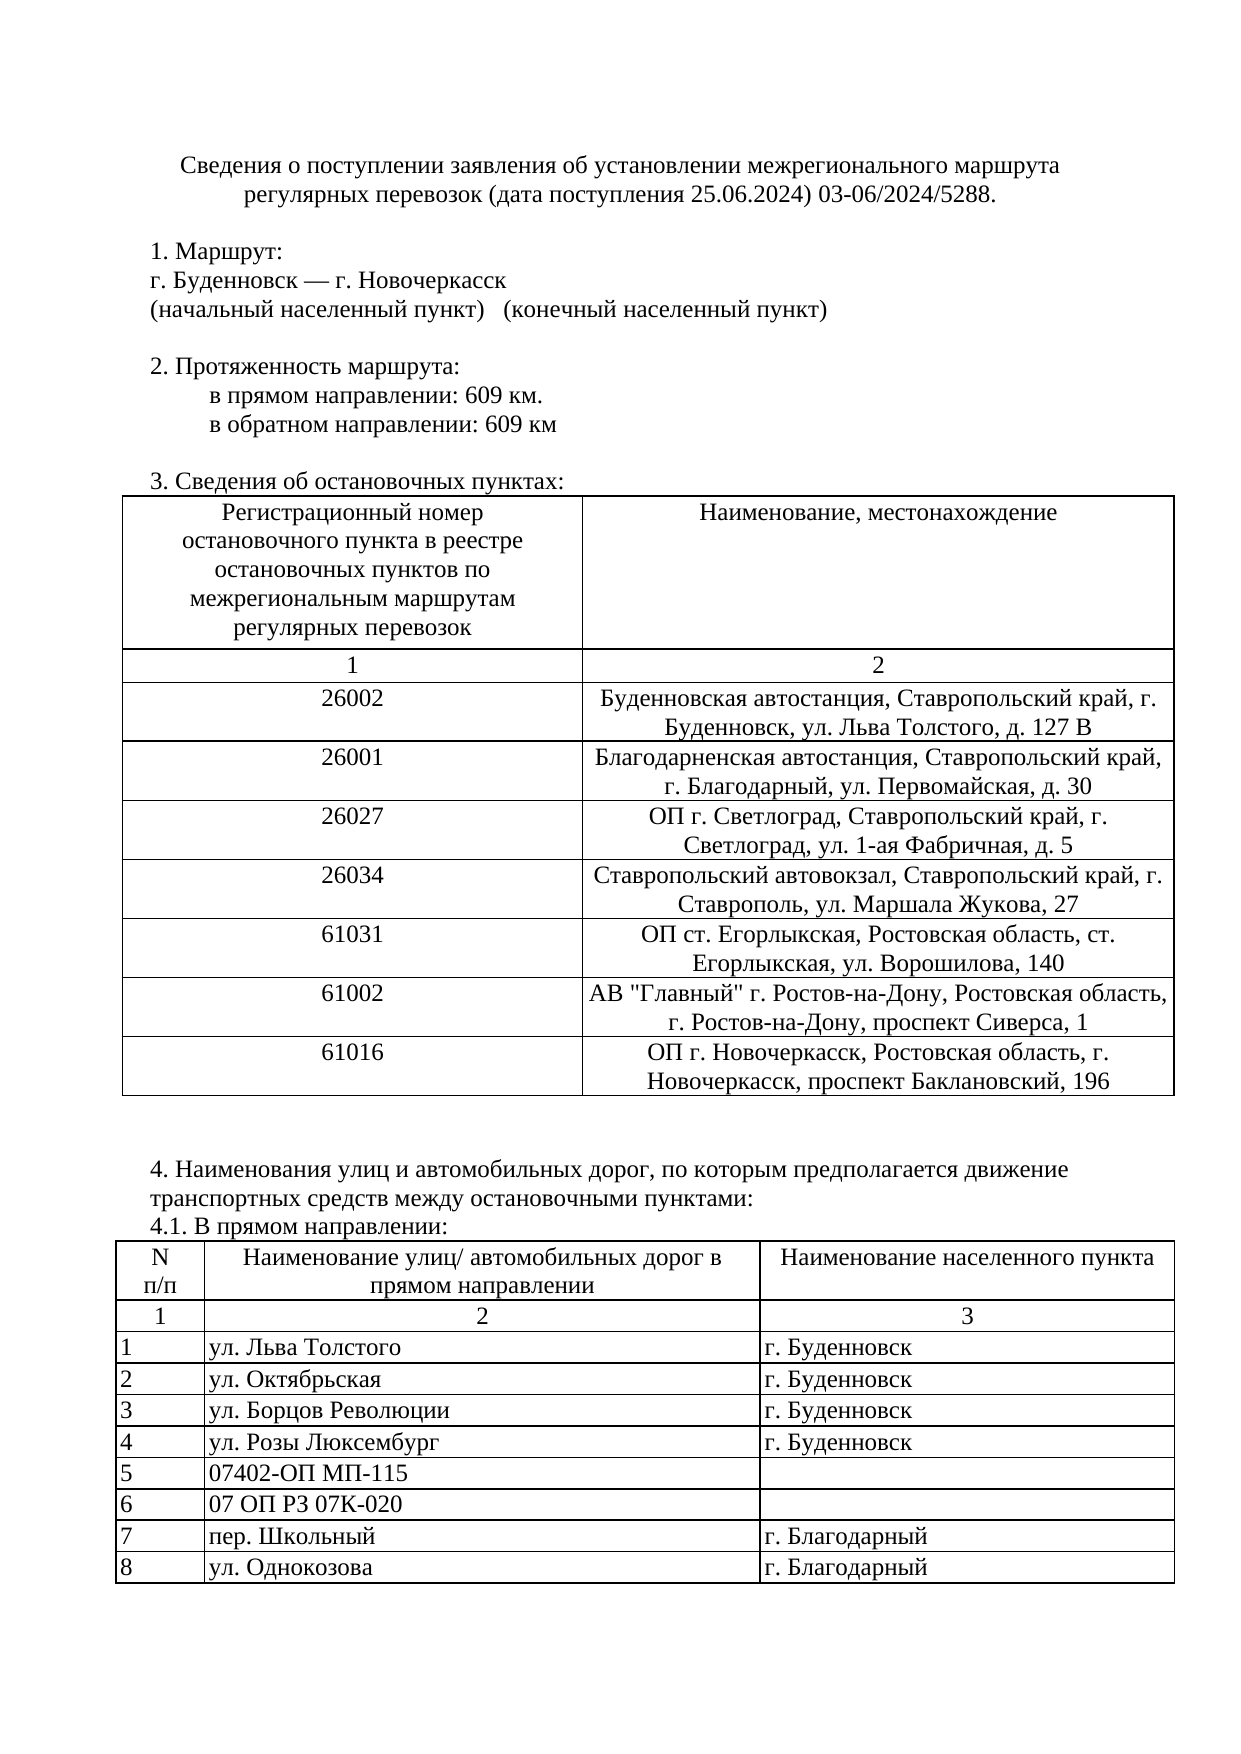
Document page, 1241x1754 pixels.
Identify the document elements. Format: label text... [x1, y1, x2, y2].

table_cell 26034 [123, 860, 582, 918]
table_cell ул. Октябрьская [205, 1364, 759, 1393]
table_cell 26027 [123, 801, 582, 858]
table_cell г. Буденновск [761, 1427, 1174, 1456]
table_cell 26001 [123, 742, 582, 799]
table_cell [761, 1490, 1174, 1519]
text 3. Сведения об остановочных пунктах: [150, 466, 1090, 495]
table_cell Ставропольский автовокзал, Ставропольский край, г. Ставрополь, ул. Маршала Жукова, 27 [583, 860, 1173, 918]
table_header Регистрационный номер остановочного пункта в реестре остановочных пунктов по межрегиональным маршрутам регулярных перевозок [123, 497, 582, 648]
table_cell 26002 [123, 683, 582, 740]
table_cell АВ "Главный" г. Ростов-на-Дону, Ростовская область, г. Ростов-на-Дону, проспект Сиверса, 1 [583, 978, 1173, 1036]
table_cell 07 ОП РЗ 07К-020 [205, 1490, 759, 1519]
table_cell г. Буденновск [761, 1332, 1174, 1362]
table_cell 4 [117, 1427, 204, 1456]
table_cell ул. Однокозова [205, 1552, 759, 1582]
table_cell пер. Школьный [205, 1521, 759, 1551]
table_cell ул. Льва Толстого [205, 1332, 759, 1362]
text 1. Маршрут: [150, 236, 1090, 265]
table_cell 1 [117, 1332, 204, 1362]
table_cell 1 [123, 650, 582, 681]
text в прямом направлении: 609 км. [150, 380, 1090, 409]
table_cell Буденновская автостанция, Ставропольский край, г. Буденновск, ул. Льва Толстого, д. 127 В [583, 683, 1173, 740]
text 4.1. В прямом направлении: [150, 1211, 1090, 1240]
text 2. Протяженность маршрута: [150, 351, 1090, 380]
table_cell 61031 [123, 919, 582, 977]
table_cell 61002 [123, 978, 582, 1036]
table_cell ОП г. Светлоград, Ставропольский край, г. Светлоград, ул. 1-ая Фабричная, д. 5 [583, 801, 1173, 858]
table_cell ОП ст. Егорлыкская, Ростовская область, ст. Егорлыкская, ул. Ворошилова, 140 [583, 919, 1173, 977]
table_cell ОП г. Новочеркасск, Ростовская область, г. Новочеркасск, проспект Баклановский, 196 [583, 1037, 1173, 1095]
table_cell г. Буденновск [761, 1364, 1174, 1393]
table_cell 3 [761, 1301, 1174, 1331]
table_cell г. Буденновск [761, 1395, 1174, 1425]
text Сведения о поступлении заявления об установлении межрегионального маршрута регулярных перевозок (дата поступления 25.06.2024) 03-06/2024/5288. [150, 150, 1090, 207]
table_cell 61016 [123, 1037, 582, 1095]
table_cell 7 [117, 1521, 204, 1551]
table_cell г. Благодарный [761, 1521, 1174, 1551]
table_cell 07402-ОП МП-115 [205, 1458, 759, 1488]
text в обратном направлении: 609 км [150, 409, 1090, 437]
table_cell 2 [583, 650, 1173, 681]
table_cell 5 [117, 1458, 204, 1488]
table_cell 2 [117, 1364, 204, 1393]
table_cell ул. Розы Люксембург [205, 1427, 759, 1456]
table_cell 2 [205, 1301, 759, 1331]
table_cell ул. Борцов Революции [205, 1395, 759, 1425]
text (начальный населенный пункт) (конечный населенный пункт) [150, 294, 1090, 322]
table_cell г. Благодарный [761, 1552, 1174, 1582]
table_cell 1 [117, 1301, 204, 1331]
table_header Наименование населенного пункта [761, 1242, 1174, 1299]
table_cell [761, 1458, 1174, 1488]
table_header N п/п [117, 1242, 204, 1299]
text г. Буденновск — г. Новочеркасск [150, 265, 1090, 294]
text 4. Наименования улиц и автомобильных дорог, по которым предполагается движение транспортных средств между остановочными пунктами: [150, 1154, 1090, 1211]
table_cell 8 [117, 1552, 204, 1582]
table_cell Благодарненская автостанция, Ставропольский край, г. Благодарный, ул. Первомайская, д. 30 [583, 742, 1173, 799]
table_header Наименование, местонахождение [583, 497, 1173, 648]
table_header Наименование улиц/ автомобильных дорог в прямом направлении [205, 1242, 759, 1299]
table_cell 3 [117, 1395, 204, 1425]
table_cell 6 [117, 1490, 204, 1519]
